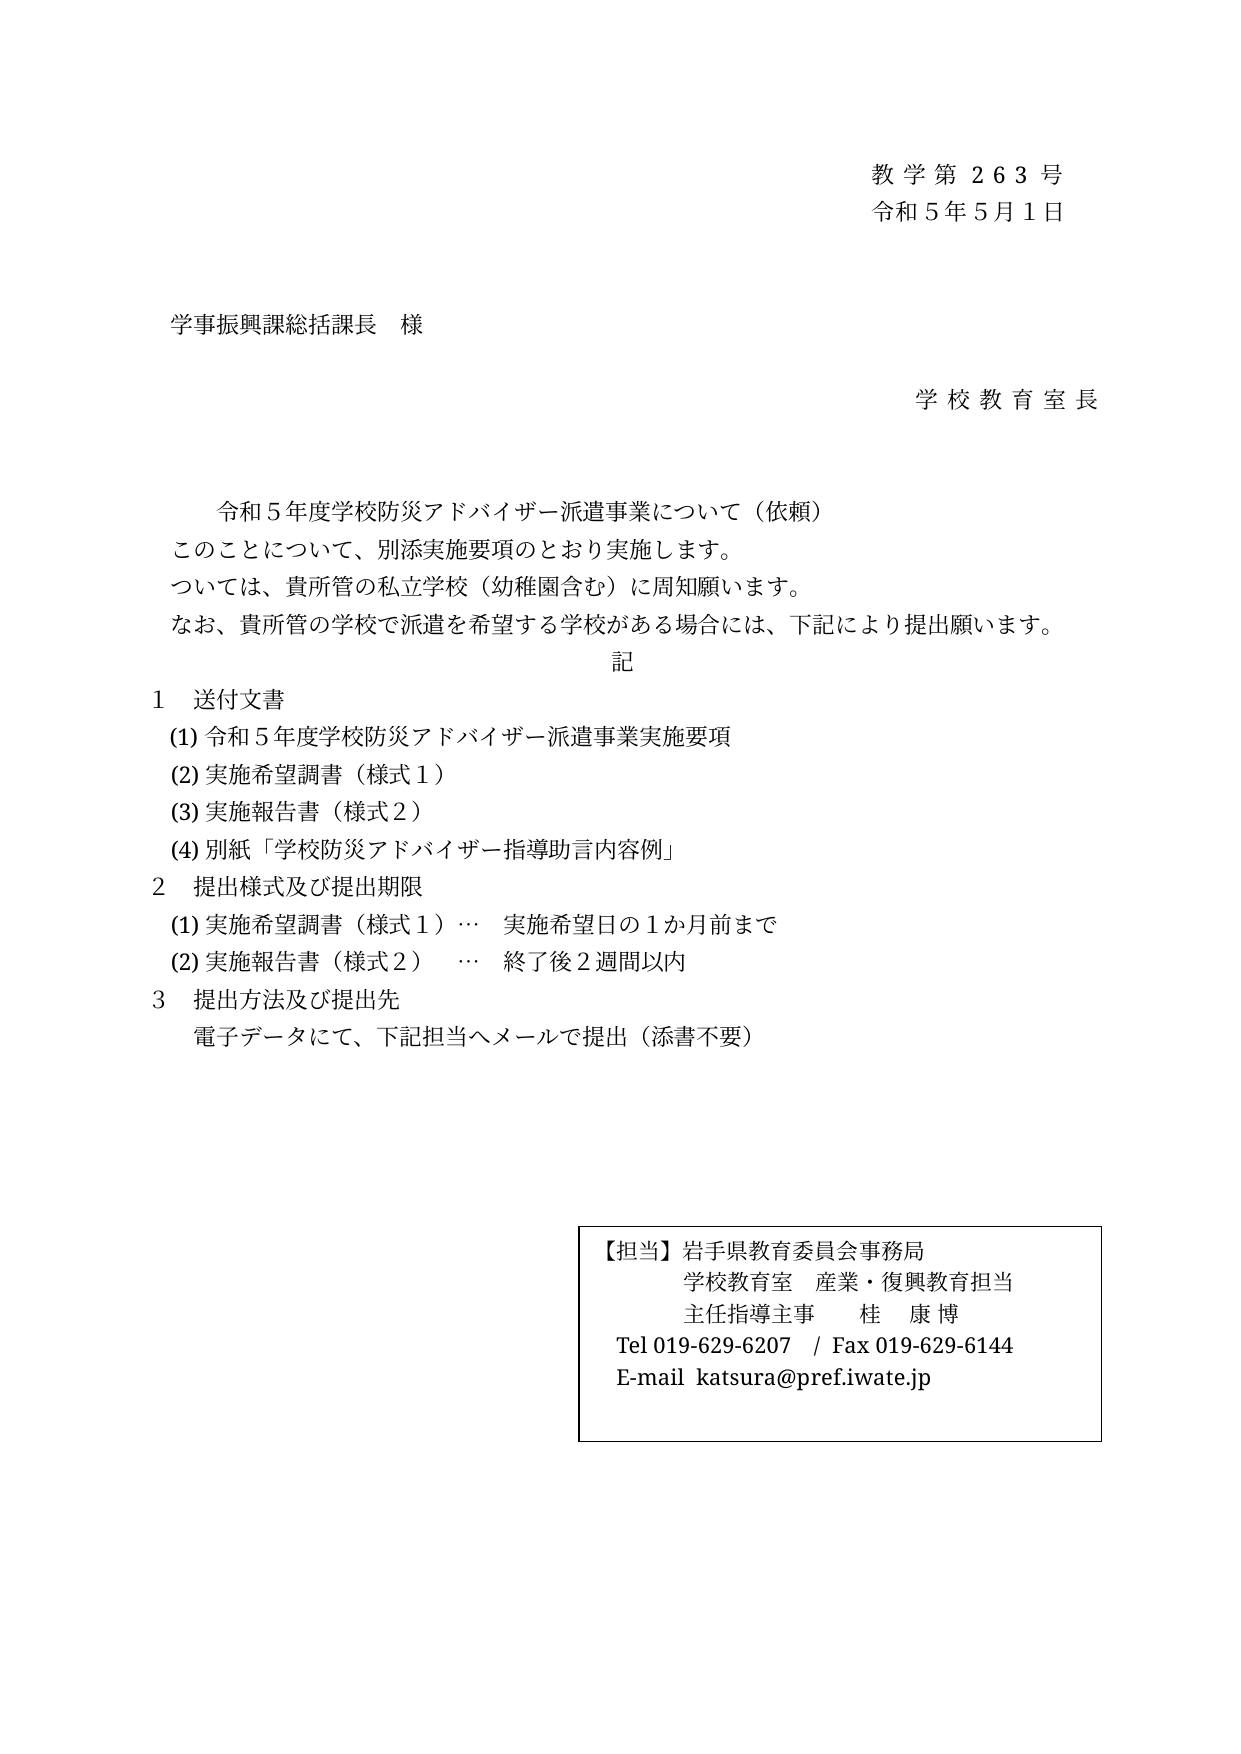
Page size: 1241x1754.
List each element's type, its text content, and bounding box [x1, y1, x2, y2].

text 教学第263号 [871, 154, 1098, 192]
text 学校教育室長 [148, 379, 1098, 417]
text 令和５年度学校防災アドバイザー派遣事業について（依頼） [148, 492, 1098, 529]
text (4) 別紙「学校防災アドバイザー指導助言内容例」 [148, 829, 1098, 867]
text なお、貴所管の学校で派遣を希望する学校がある場合には、下記により提出願います。 [148, 604, 1098, 642]
text １ 送付文書 [148, 679, 1098, 717]
text ２ 提出様式及び提出期限 [148, 867, 1098, 904]
text 記 [148, 642, 1098, 679]
text (2) 実施希望調書（様式１） [148, 754, 1098, 792]
text 令和５年５月１日 [871, 192, 1098, 229]
text 学事振興課総括課長 様 [148, 304, 1098, 342]
text このことについて、別添実施要項のとおり実施します。 [148, 529, 1098, 567]
text 電子データにて、下記担当へメールで提出（添書不要） [148, 1017, 1098, 1054]
text (2) 実施報告書（様式２） … 終了後２週間以内 [148, 942, 1098, 979]
text (1) 実施希望調書（様式１）… 実施希望日の１か月前まで [148, 904, 1098, 942]
text ３ 提出方法及び提出先 [148, 979, 1098, 1017]
text (1) 令和５年度学校防災アドバイザー派遣事業実施要項 [169, 717, 1098, 754]
text ついては、貴所管の私立学校（幼稚園含む）に周知願います。 [148, 567, 1098, 604]
text (3) 実施報告書（様式２） [148, 792, 1098, 829]
